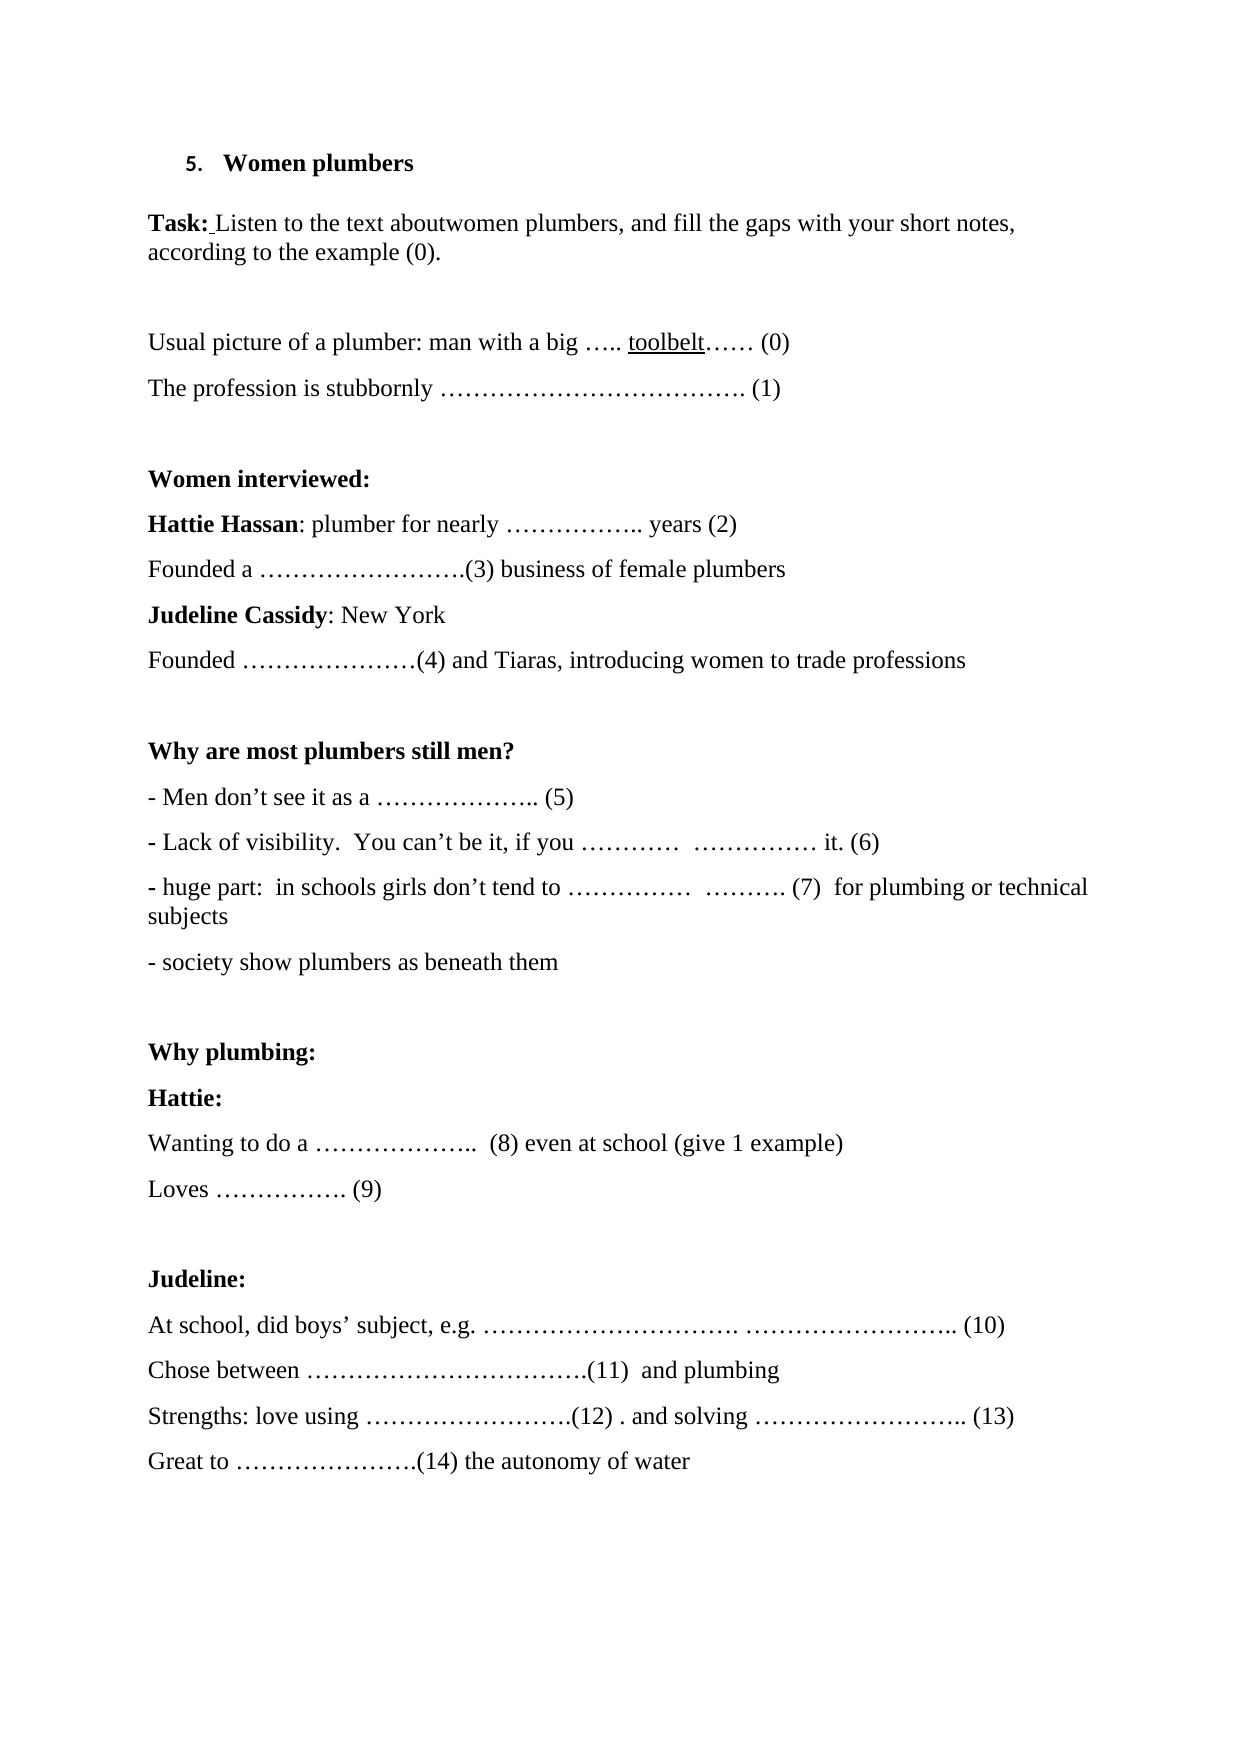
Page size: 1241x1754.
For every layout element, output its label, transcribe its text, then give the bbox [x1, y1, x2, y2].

text Chose between …………………………….(11) and plumbing [148, 1355, 1093, 1384]
list Women plumbers [185, 148, 1093, 177]
text Hattie Hassan: plumber for nearly …………….. years (2) [148, 509, 1093, 538]
text - Lack of visibility. You can’t be it, if you ………… …………… it. (6) [148, 827, 1093, 856]
text Wanting to do a ……………….. (8) even at school (give 1 example) [148, 1128, 1093, 1157]
text At school, did boys’ subject, e.g. …………………………. …………………….. (10) [148, 1310, 1093, 1339]
text Why are most plumbers still men? [148, 736, 1093, 765]
text Task: Listen to the text aboutwomen plumbers, and fill the gaps with your short notes, according to the example (0). [148, 208, 1093, 265]
text - society show plumbers as beneath them [148, 947, 1093, 975]
text Founded …………………(4) and Tiaras, introducing women to trade professions [148, 645, 1093, 674]
text The profession is stubbornly ………………………………. (1) [148, 373, 1093, 402]
text Women interviewed: [148, 464, 1093, 492]
text Judeline: [148, 1264, 1093, 1293]
text - Men don’t see it as a ……………….. (5) [148, 782, 1093, 810]
text Loves ……………. (9) [148, 1174, 1093, 1202]
text Founded a …………………….(3) business of female plumbers [148, 554, 1093, 583]
text Why plumbing: [148, 1037, 1093, 1066]
text Great to ………………….(14) the autonomy of water [148, 1446, 1093, 1475]
text Judeline Cassidy: New York [148, 600, 1093, 629]
text - huge part: in schools girls don’t tend to …………… ………. (7) for plumbing or technical subjects [148, 872, 1093, 930]
text Hattie: [148, 1083, 1093, 1112]
text Usual picture of a plumber: man with a big ….. toolbelt…… (0) [148, 327, 1093, 356]
text Strengths: love using …………………….(12) . and solving …………………….. (13) [148, 1401, 1093, 1429]
